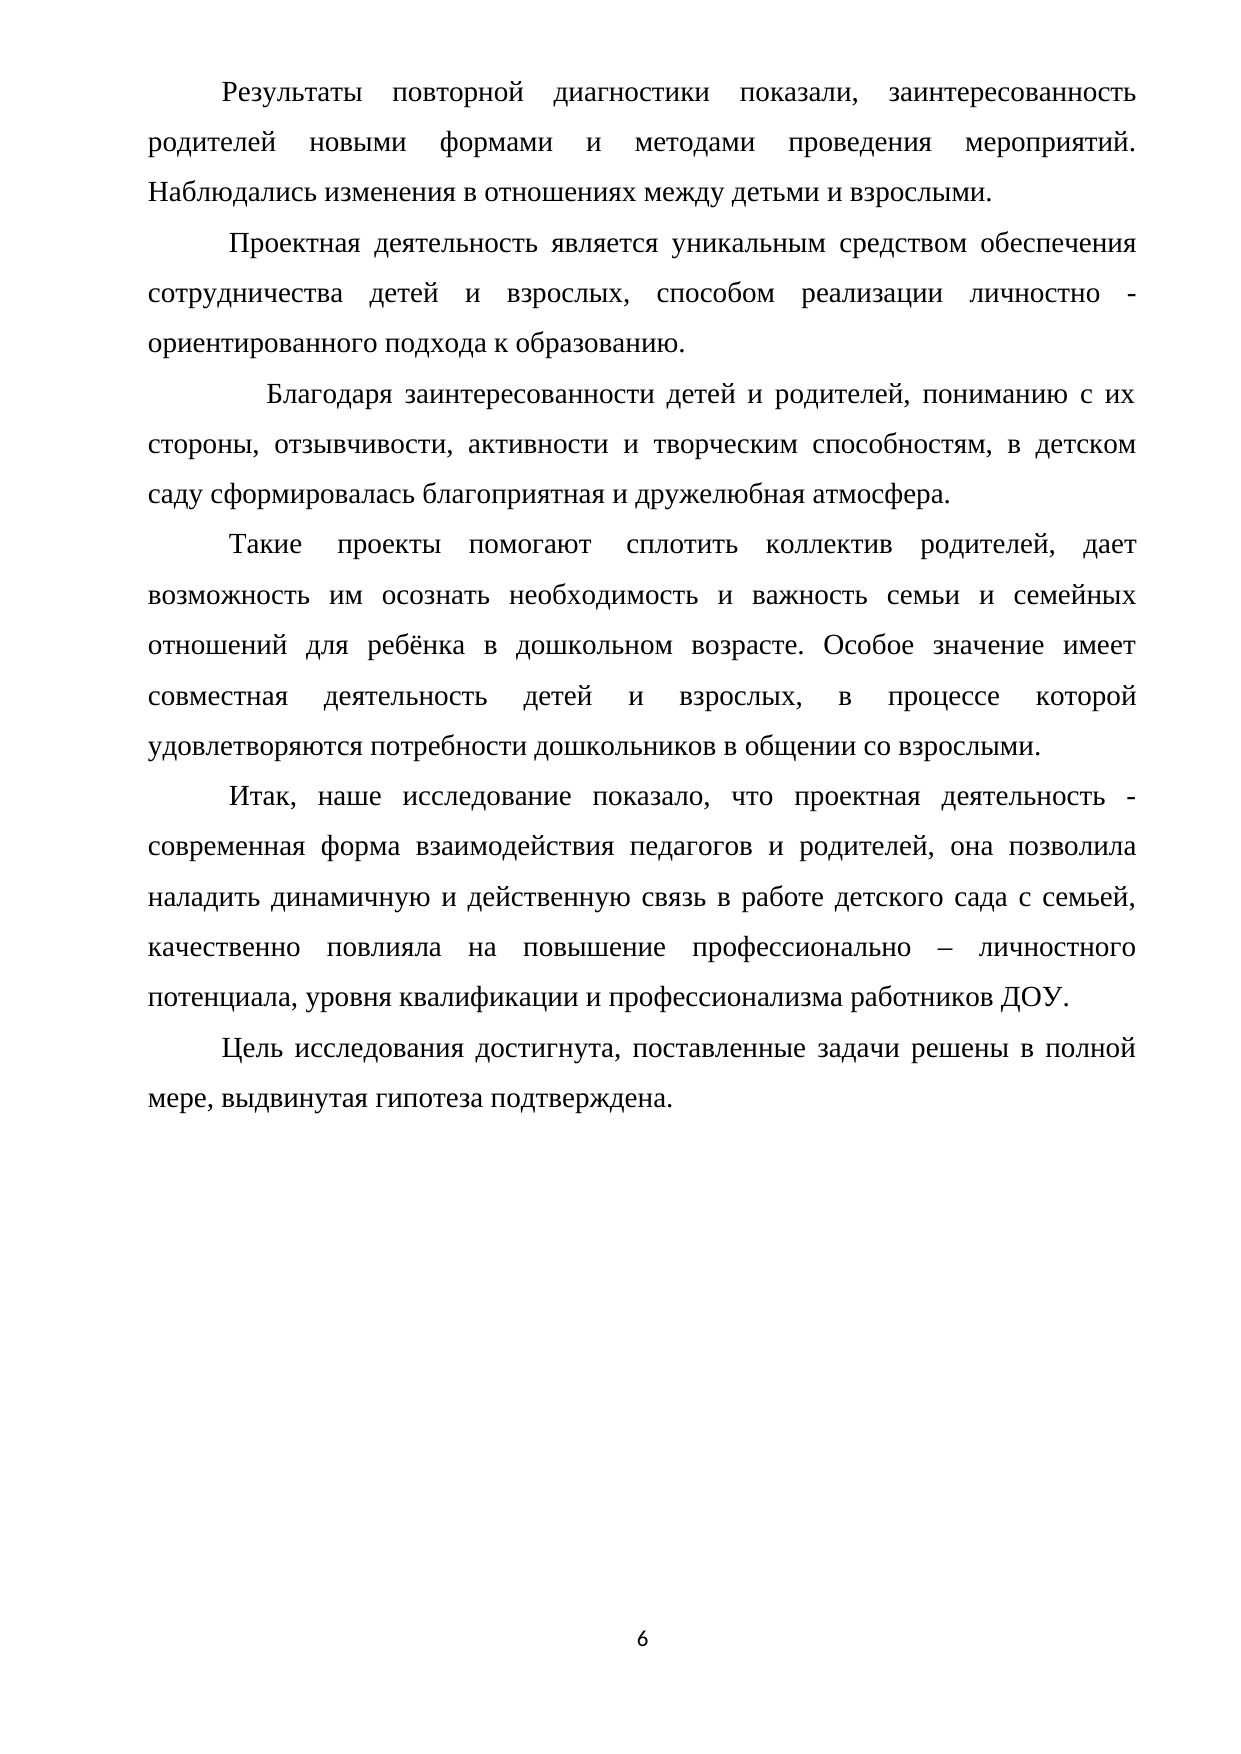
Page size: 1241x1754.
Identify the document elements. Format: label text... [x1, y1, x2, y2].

text Итак, наше исследование показало, что проектная деятельность - современная форма взаимодействия педагогов и родителей, она позволила наладить динамичную и действенную связь в работе детского сада с семьей, качественно повлияла на повышение профессионально – личностного потенциала, уровня квалификации и профессионализма работников ДОУ. [148, 778, 1137, 1013]
text Проектная деятельность является уникальным средством обеспечения сотрудничества детей и взрослых, способом реализации личностно - ориентированного подхода к образованию. [148, 225, 1137, 359]
text Такие проекты помогают сплотить коллектив родителей, дает возможность им осознать необходимость и важность семьи и семейных отношений для ребёнка в дошкольном возрасте. Особое значение имеет совместная деятельность детей и взрослых, в процессе которой удовлетворяются потребности дошкольников в общении со взрослыми. [148, 527, 1137, 761]
text Благодаря заинтересованности детей и родителей, пониманию с их стороны, отзывчивости, активности и творческим способностям, в детском саду сформировалась благоприятная и дружелюбная атмосфера. [148, 376, 1137, 510]
text Цель исследования достигнута, поставленные задачи решены в полной мере, выдвинутая гипотеза подтверждена. [148, 1030, 1137, 1114]
text Результаты повторной диагностики показали, заинтересованность родителей новыми формами и методами проведения мероприятий. Наблюдались изменения в отношениях между детьми и взрослыми. [148, 74, 1137, 208]
